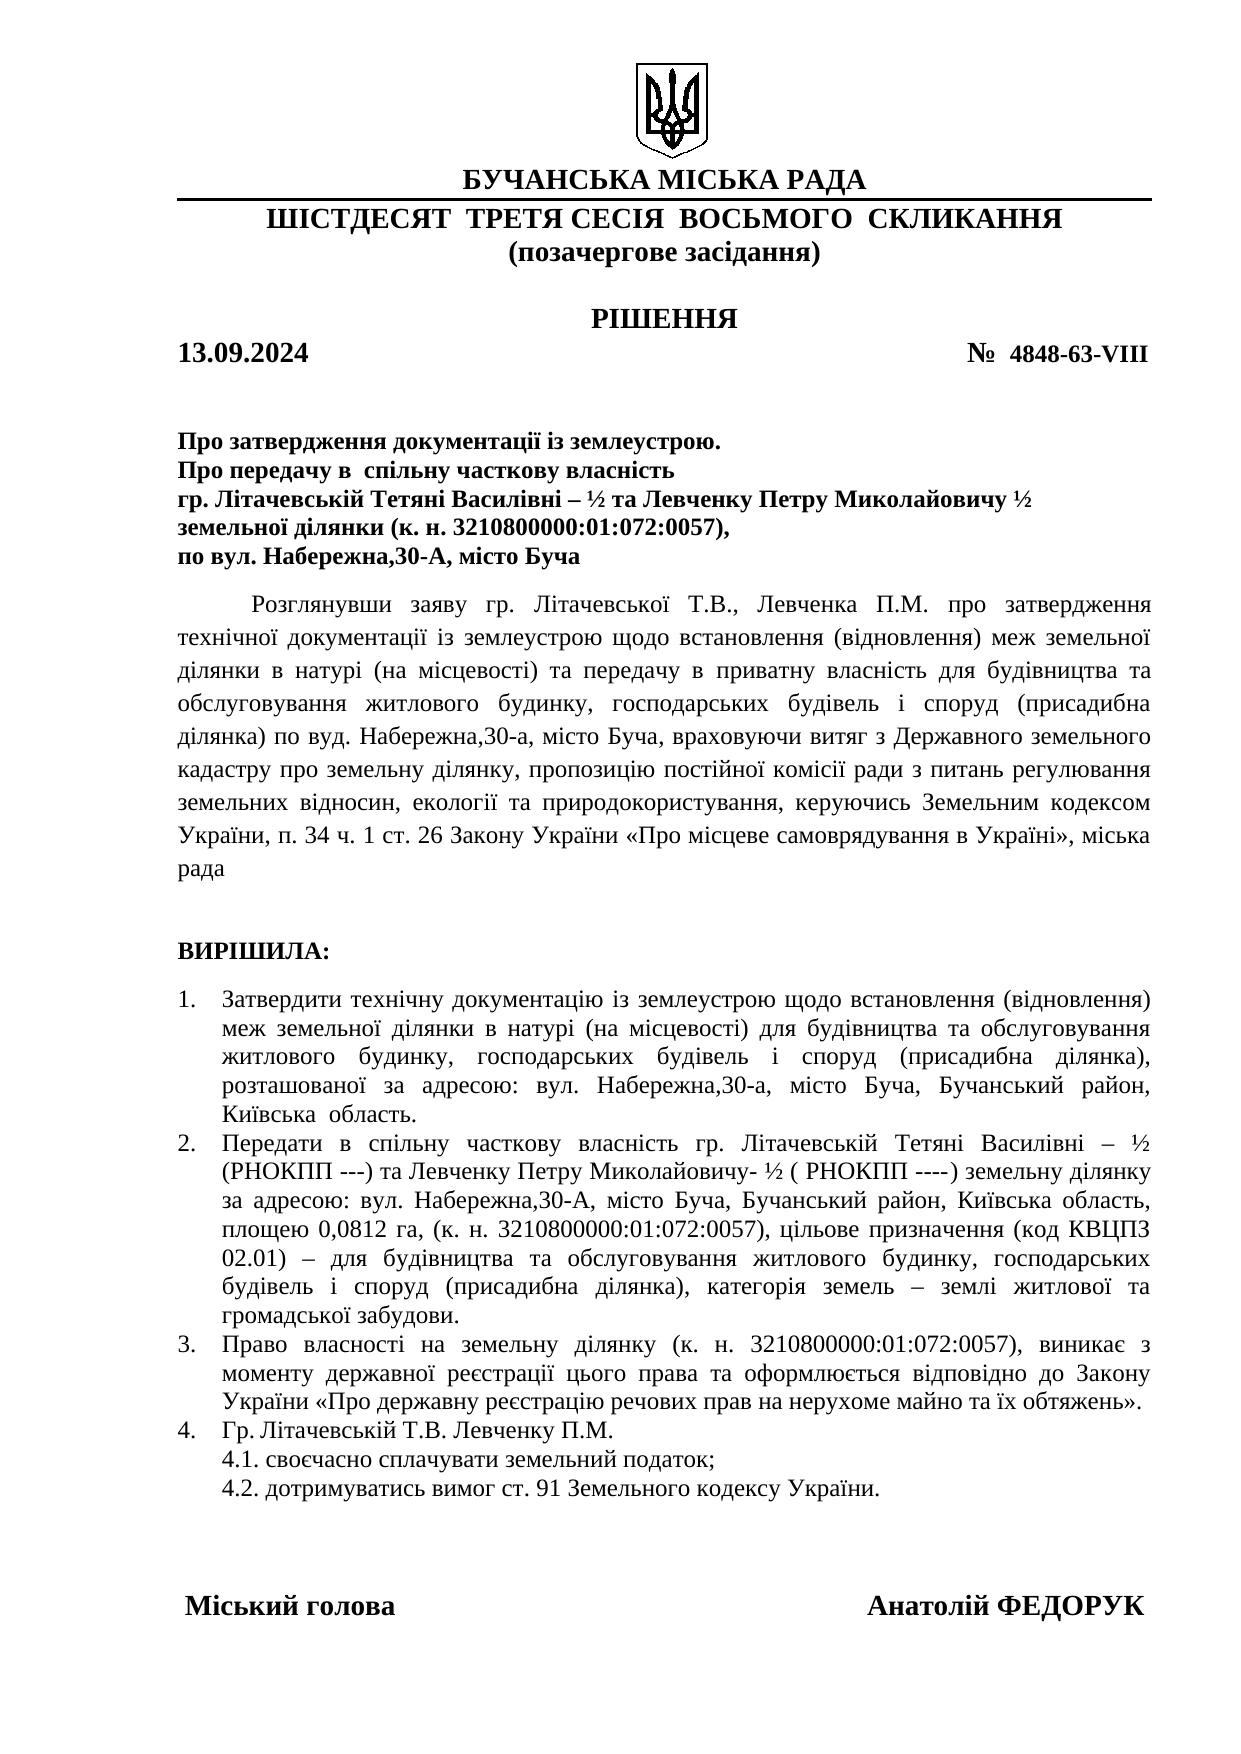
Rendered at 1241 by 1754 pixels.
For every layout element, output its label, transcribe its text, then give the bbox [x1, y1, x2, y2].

text земельної ділянки (к. н. 3210800000:01:072:0057), [177, 512, 1152, 541]
text 4. Гр. Літачевській Т.В. Левченку П.М. [177, 1415, 1152, 1444]
list Передати в спільну часткову власність гр. Літачевській Тетяні Василівні – ½ (РНОКПП ---) та Левченку Петру Миколайовичу- ½ ( РНОКПП ----) земельну ділянку за адресою: вул. Набережна,30-А, місто Буча, Бучанський район, Київська область, площею 0,0812 га, (к. н. 3210800000:01:072:0057), цільове призначення (код КВЦПЗ 02.01) – для будівництва та обслуговування житлового будинку, господарських будівель і споруд (присадибна ділянка), категорія земель – землі житлової та громадської забудови. [177, 1128, 1152, 1329]
text БУЧАНСЬКА МІСЬКА РАДА [177, 162, 1152, 198]
text (позачергове засідання) [177, 234, 1152, 268]
text РІШЕННЯ [177, 302, 1152, 335]
text Міський голова Анатолій ФЕДОРУК [177, 1588, 1152, 1621]
text ВИРІШИЛА: [177, 936, 1152, 965]
text Про затвердження документації із землеустрою. [177, 426, 1152, 455]
list Затвердити технічну документацію із землеустрою щодо встановлення (відновлення) меж земельної ділянки в натурі (на місцевості) для будівництва та обслуговування житлового будинку, господарських будівель і споруд (присадибна ділянка), розташованої за адресою: вул. Набережна,30-а, місто Буча, Бучанський район, Київська область. [177, 984, 1152, 1128]
text Про передачу в спільну часткову власність [177, 455, 1152, 484]
list Право власності на земельну ділянку (к. н. 3210800000:01:072:0057), виникає з моменту державної реєстрації цього права та оформлюється відповідно до Закону України «Про державну реєстрацію речових прав на нерухоме майно та їх обтяжень». [177, 1329, 1152, 1415]
text Розглянувши заяву гр. Літачевської Т.В., Левченка П.М. про затвердження технічної документації із землеустрою щодо встановлення (відновлення) меж земельної ділянки в натурі (на місцевості) та передачу в приватну власність для будівництва та обслуговування житлового будинку, господарських будівель і споруд (присадибна ділянка) по вуд. Набережна,30-а, місто Буча, враховуючи витяг з Державного земельного кадастру про земельну ділянку, пропозицію постійної комісії ради з питань регулювання земельних відносин, екології та природокористування, керуючись Земельним кодексом України, п. 34 ч. 1 ст. 26 Закону України «Про місцеве самоврядування в Україні», міська рада [177, 589, 1152, 882]
text 13.09.2024 № 4848-63-VIІІ [177, 335, 1152, 369]
text 4.1. своєчасно сплачувати земельний податок; [222, 1444, 1152, 1473]
text 4.2. дотримуватись вимог ст. 91 Земельного кодексу України. [222, 1473, 1152, 1501]
text гр. Літачевській Тетяні Василівні – ½ та Левченку Петру Миколайовичу ½ [177, 484, 1152, 512]
text по вул. Набережна,30-А, місто Буча [177, 541, 1152, 570]
text ШІСТДЕСЯТ ТРЕТЯ СЕСІЯ ВОСЬМОГО СКЛИКАННЯ [177, 201, 1152, 234]
